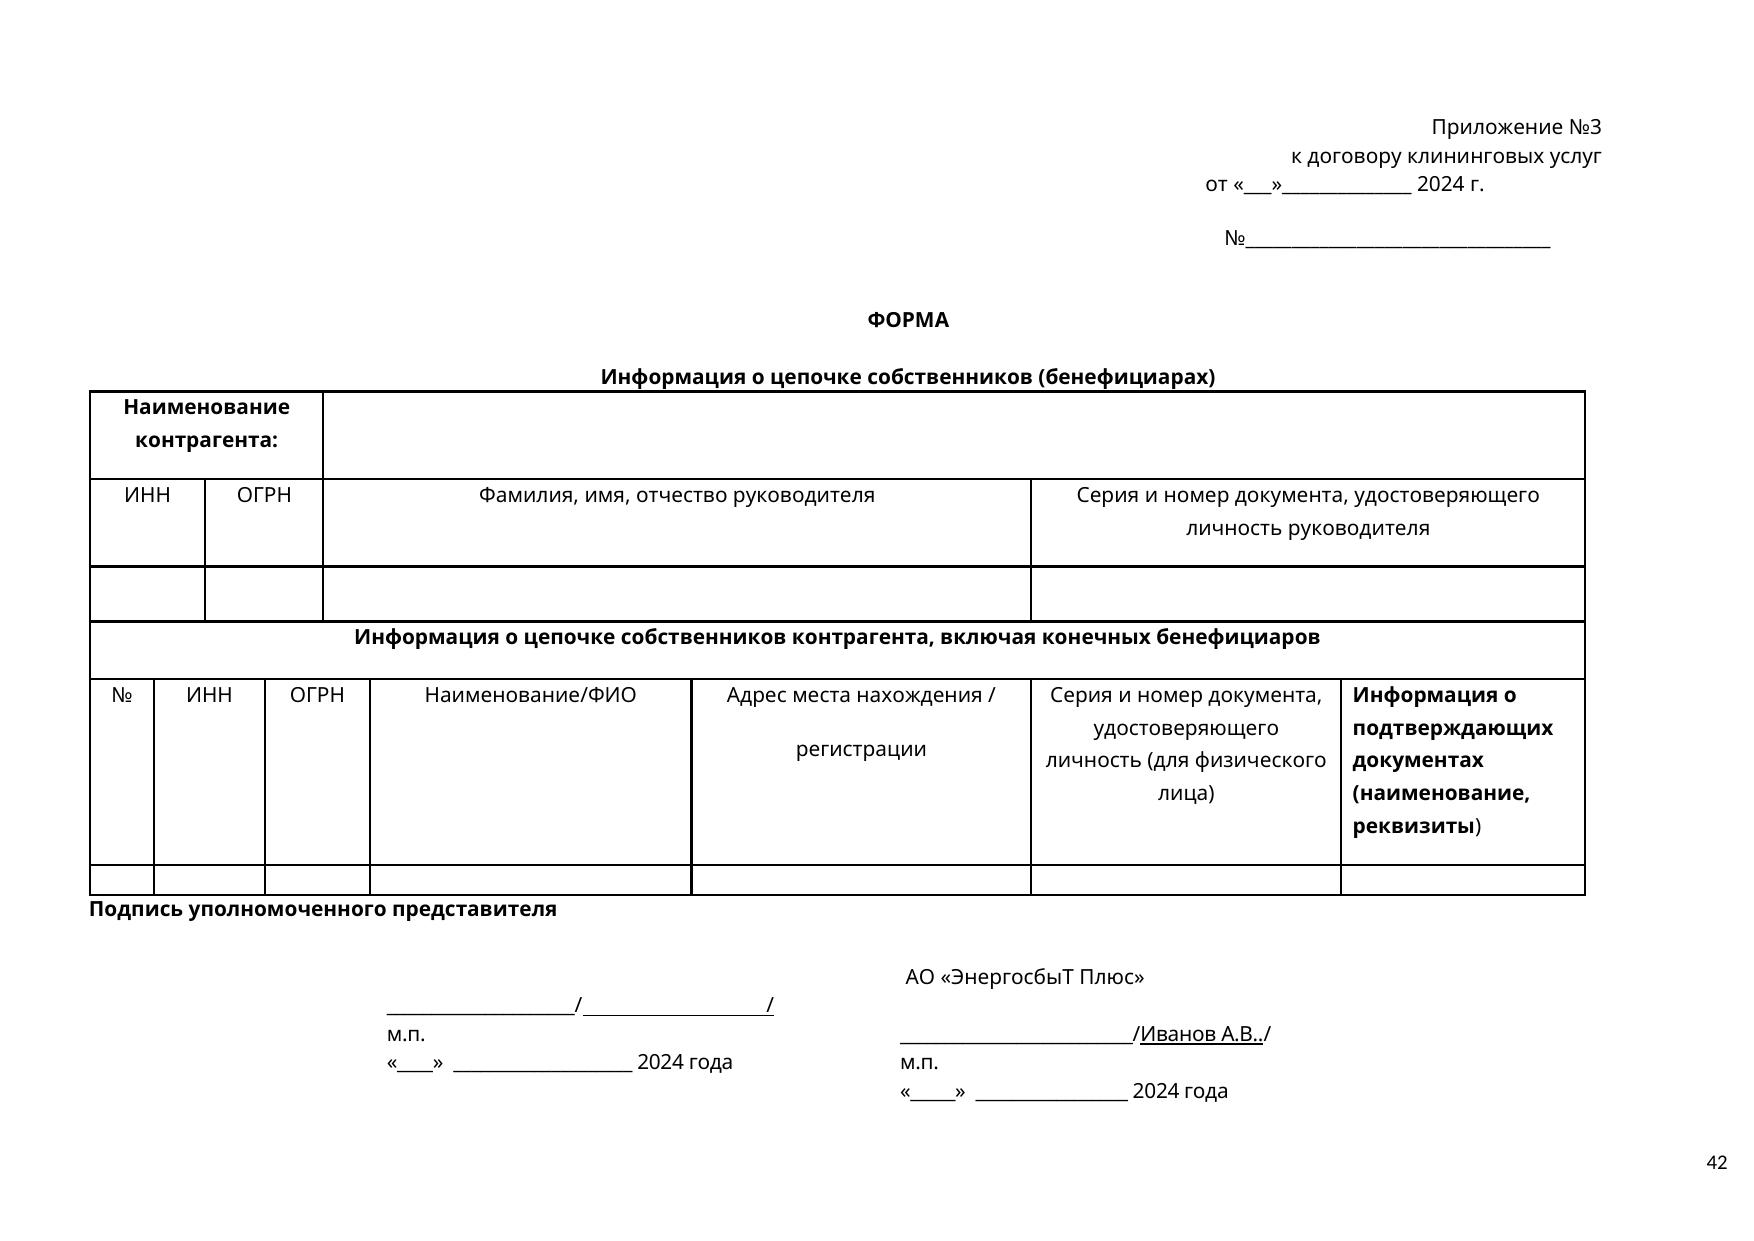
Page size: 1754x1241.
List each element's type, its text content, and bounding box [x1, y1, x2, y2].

table_cell Фамилия, имя, отчество руководителя [324, 480, 1030, 565]
table_cell Серия и номер документа, удостоверяющего личность руководителя [1032, 480, 1584, 565]
text Подпись уполномоченного представителя [89, 894, 1727, 923]
text Информация о цепочке собственников (бенефициарах) [89, 362, 1727, 390]
text №_________________________________ [1047, 198, 1727, 252]
text ФОРМА [89, 305, 1727, 333]
table_cell ОГРН [206, 480, 322, 565]
table_cell [155, 866, 264, 894]
table_cell [266, 866, 369, 894]
table_cell [324, 568, 1030, 620]
table_cell ИНН [91, 480, 204, 565]
table_cell [371, 866, 690, 894]
table_header _____________________/ / м.п. «____» ____________________ 2024 года [375, 962, 889, 1104]
table_cell Серия и номер документа, удостоверяющего личность (для физического лица) [1032, 680, 1340, 864]
table_cell Информация о подтверждающих документах (наименование, реквизиты) [1342, 680, 1584, 864]
table_cell [1032, 568, 1584, 620]
table_cell ИНН [155, 680, 264, 864]
table_cell [91, 866, 153, 894]
text от «___»______________ 2024 г. [118, 169, 1705, 198]
table_cell ОГРН [266, 680, 369, 864]
table_cell № [91, 680, 153, 864]
table_cell Информация о цепочке собственников контрагента, включая конечных бенефициаров [91, 623, 1584, 678]
table_header [324, 393, 1584, 478]
table_cell [1342, 866, 1584, 894]
text Приложение №3 [89, 112, 1602, 141]
table_header Наименование контрагента: [91, 393, 322, 478]
table_cell Наименование/ФИО [371, 680, 690, 864]
table_cell Адрес места нахождения / регистрации [693, 680, 1030, 864]
table_cell [693, 866, 1030, 894]
table_cell [1032, 866, 1340, 894]
table_header АО «ЭнергосбыТ Плюс» __________________________/Иванов А.В../ м.п. «_____» _________________ 2024 года [889, 962, 1441, 1104]
table_cell [91, 568, 204, 620]
table_cell [206, 568, 322, 620]
text к договору клининговых услуг [89, 141, 1602, 169]
